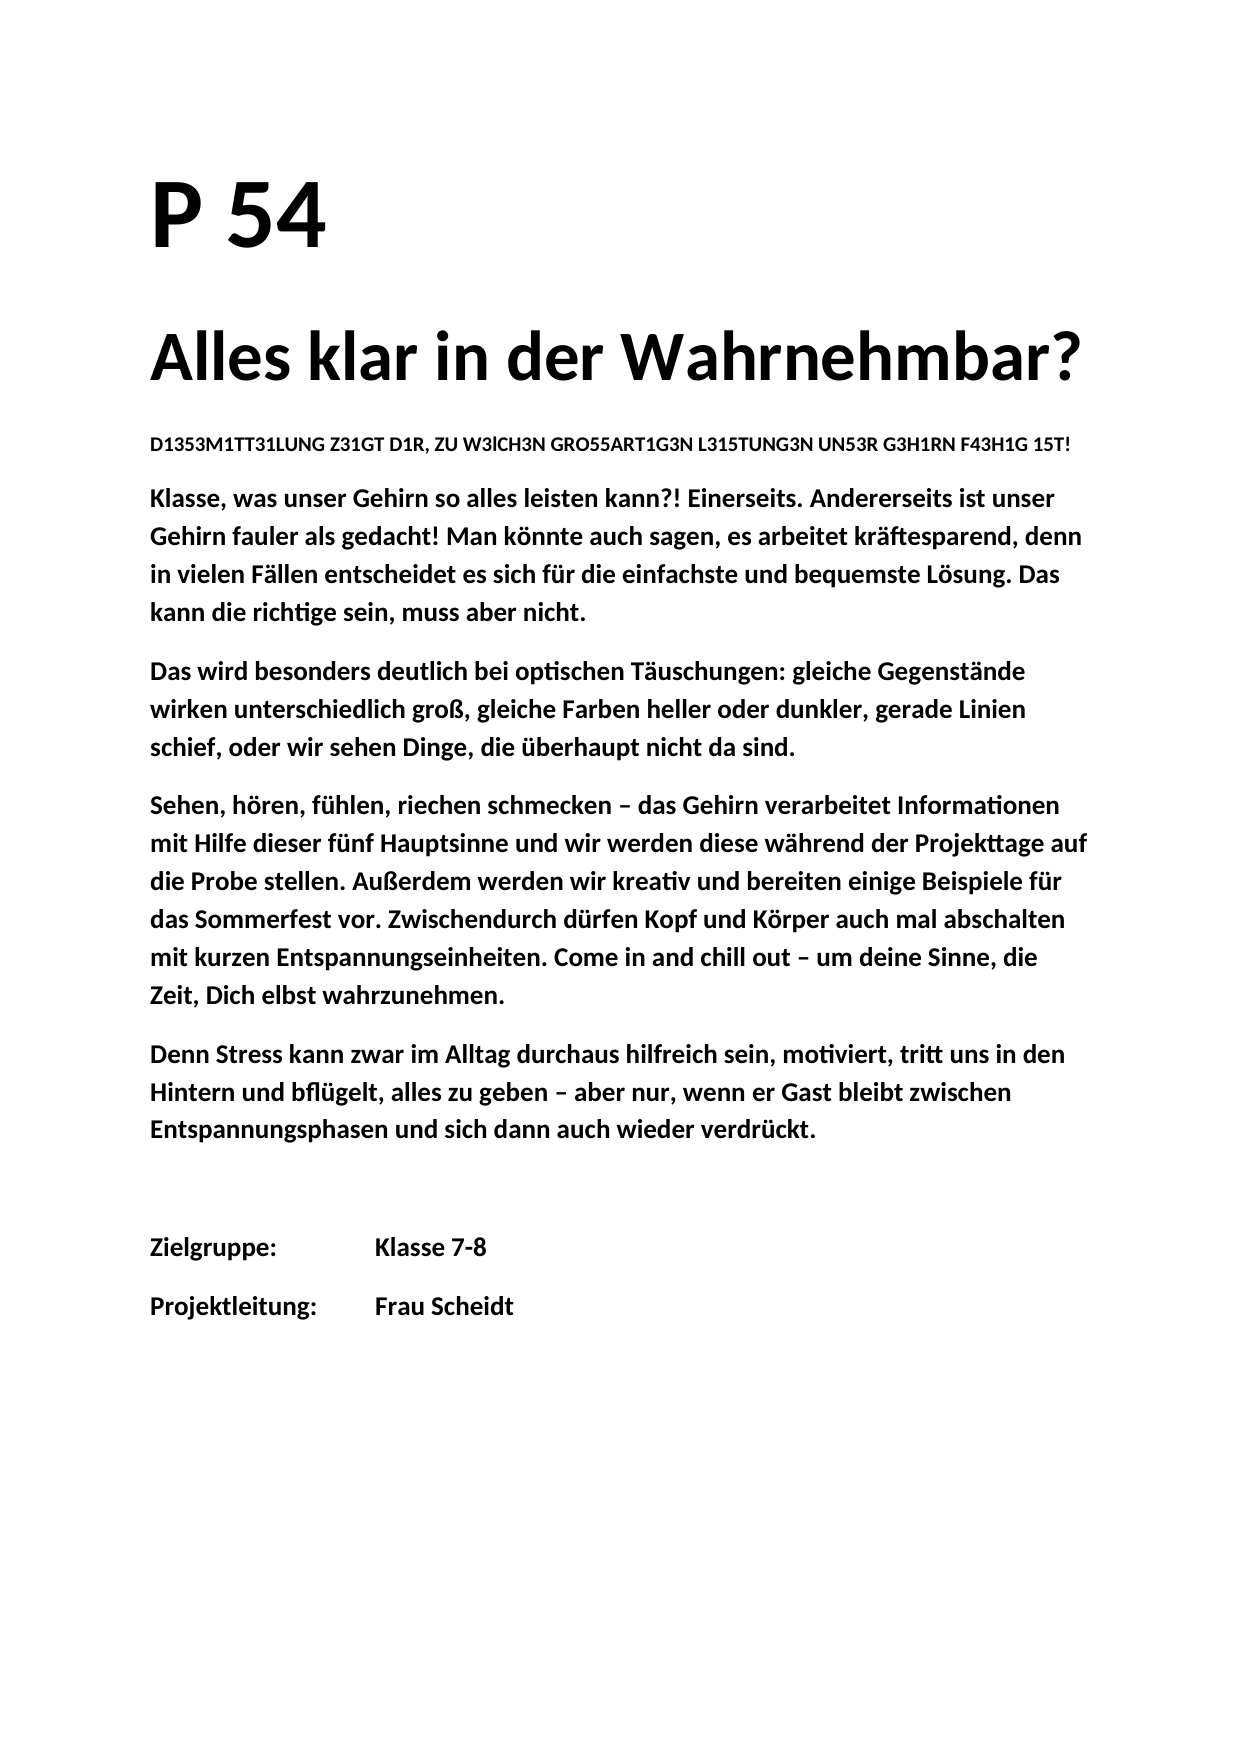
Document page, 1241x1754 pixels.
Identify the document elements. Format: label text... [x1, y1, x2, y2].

text Denn Stress kann zwar im Alltag durchaus hilfreich sein, motiviert, tritt uns in den Hintern und bflügelt, alles zu geben – aber nur, wenn er Gast bleibt zwischen Entspannungsphasen und sich dann auch wieder verdrückt. [150, 1037, 1090, 1146]
text P 54 [150, 150, 1090, 272]
text Zielgruppe: Klasse 7-8 [150, 1230, 1090, 1263]
text Alles klar in der Wahrnehmbar? [150, 311, 1090, 398]
text Sehen, hören, fühlen, riechen schmecken – das Gehirn verarbeitet Informationen mit Hilfe dieser fünf Hauptsinne und wir werden diese während der Projekttage auf die Probe stellen. Außerdem werden wir kreativ und bereiten einige Beispiele für das Sommerfest vor. Zwischendurch dürfen Kopf und Körper auch mal abschalten mit kurzen Entspannungseinheiten. Come in and chill out – um deine Sinne, die Zeit, Dich elbst wahrzunehmen. [150, 788, 1090, 1011]
text Das wird besonders deutlich bei optischen Täuschungen: gleiche Gegenstände wirken unterschiedlich groß, gleiche Farben heller oder dunkler, gerade Linien schief, oder wir sehen Dinge, die überhaupt nicht da sind. [150, 654, 1090, 763]
text D1353M1TT31LUNG Z31GT D1R, ZU W3lCH3N GRO55ART1G3N L315TUNG3N UN53R G3H1RN F43H1G 15T! [150, 431, 1090, 457]
text Projektleitung: Frau Scheidt [150, 1289, 1090, 1322]
text Klasse, was unser Gehirn so alles leisten kann?! Einerseits. Andererseits ist unser Gehirn fauler als gedacht! Man könnte auch sagen, es arbeitet kräftesparend, denn in vielen Fällen entscheidet es sich für die einfachste und bequemste Lösung. Das kann die richtige sein, muss aber nicht. [150, 481, 1090, 628]
